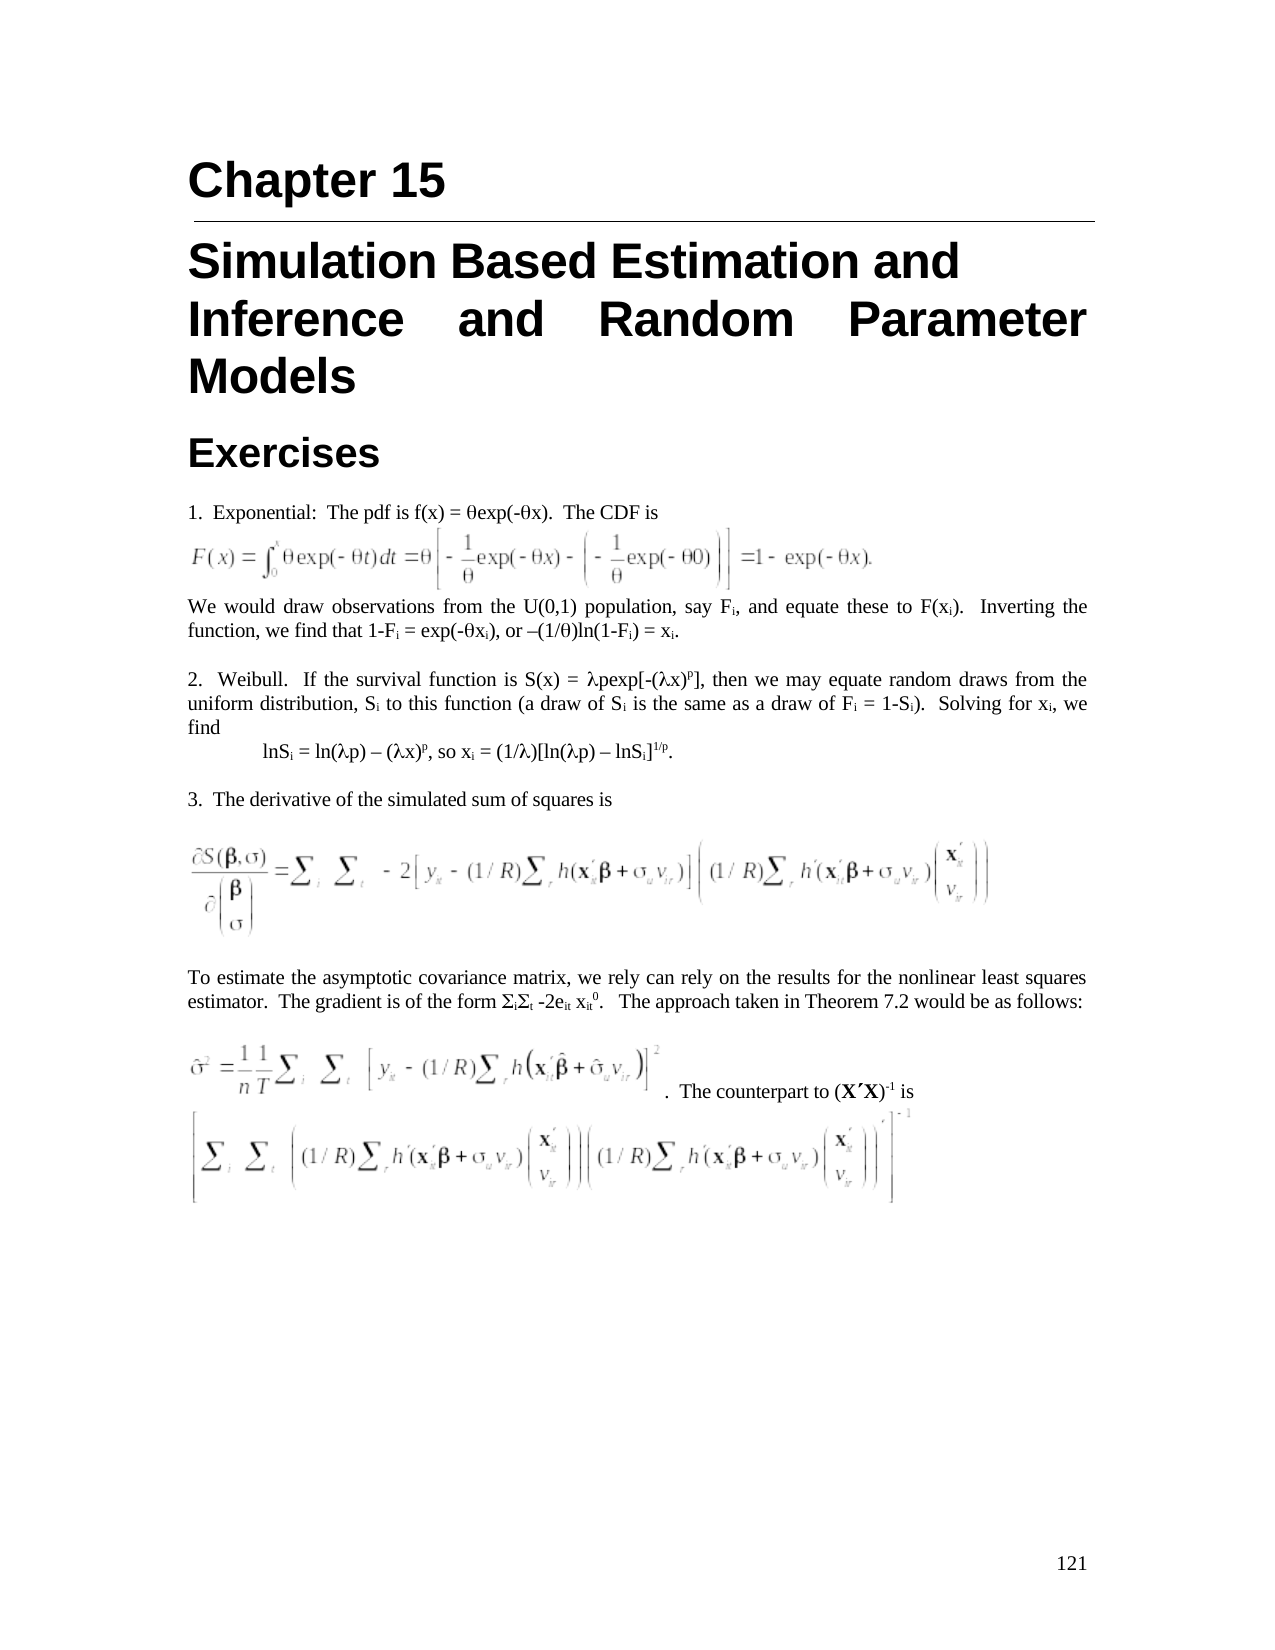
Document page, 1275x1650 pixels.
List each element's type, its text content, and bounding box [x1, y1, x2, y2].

text 3. The derivative of the simulated sum of squares is [187, 787, 1087, 811]
text Simulation Based Estimation and [187, 231, 1087, 289]
text 2. Weibull. If the survival function is S(x) = pexp[-(x)p], then we may equate random draws from the uniform distribution, Si to this function (a draw of Si is the same as a draw of Fi = 1-Si). Solving for xi, we find [187, 666, 1087, 739]
text To estimate the asymptotic covariance matrix, we rely can rely on the results for the nonlinear least squares estimator. The gradient is of the form it -2eit xit0. The approach taken in Theorem 7.2 would be as follows: [187, 965, 1087, 1013]
text lnSi = ln(p) – (x)p, so xi = (1/)[ln(p) – lnSi]1/p. [187, 739, 1087, 763]
text We would draw observations from the U(0,1) population, say Fi, and equate these to F(xi). Inverting the function, we find that 1-Fi = exp(-xi), or –(1/)ln(1-Fi) = xi. [187, 594, 1087, 642]
text Inference and Random Parameter Models [187, 289, 1087, 404]
text . The counterpart to (XX)-1 is [187, 1037, 1087, 1103]
text 1. Exponential: The pdf is f(x) = exp(-x). The CDF is [187, 500, 1087, 524]
text Exercises [187, 428, 1087, 476]
subtitle Chapter 15 [187, 150, 1087, 207]
